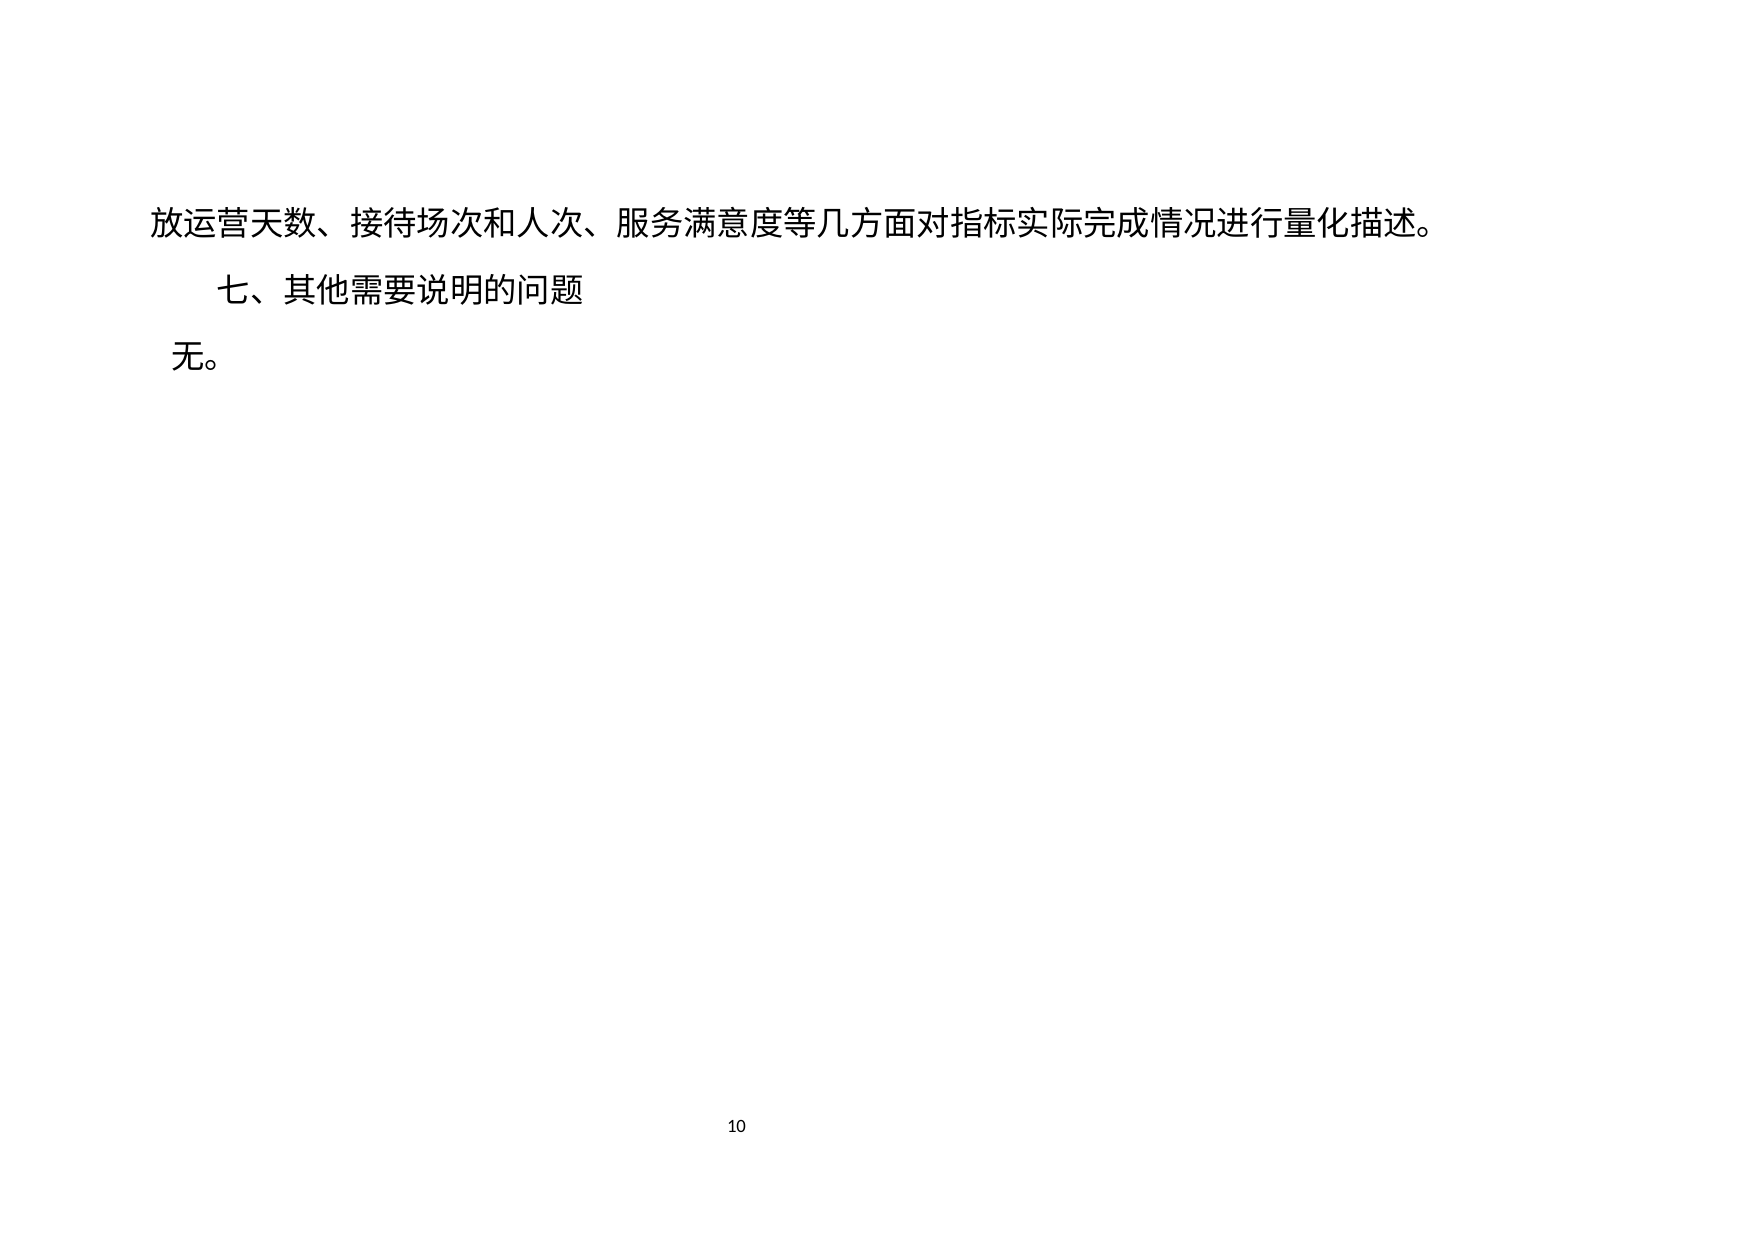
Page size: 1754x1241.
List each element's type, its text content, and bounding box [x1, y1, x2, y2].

text 七、其他需要说明的问题 [150, 254, 1604, 321]
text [150, 188, 1604, 254]
text 无。 [150, 321, 1604, 387]
